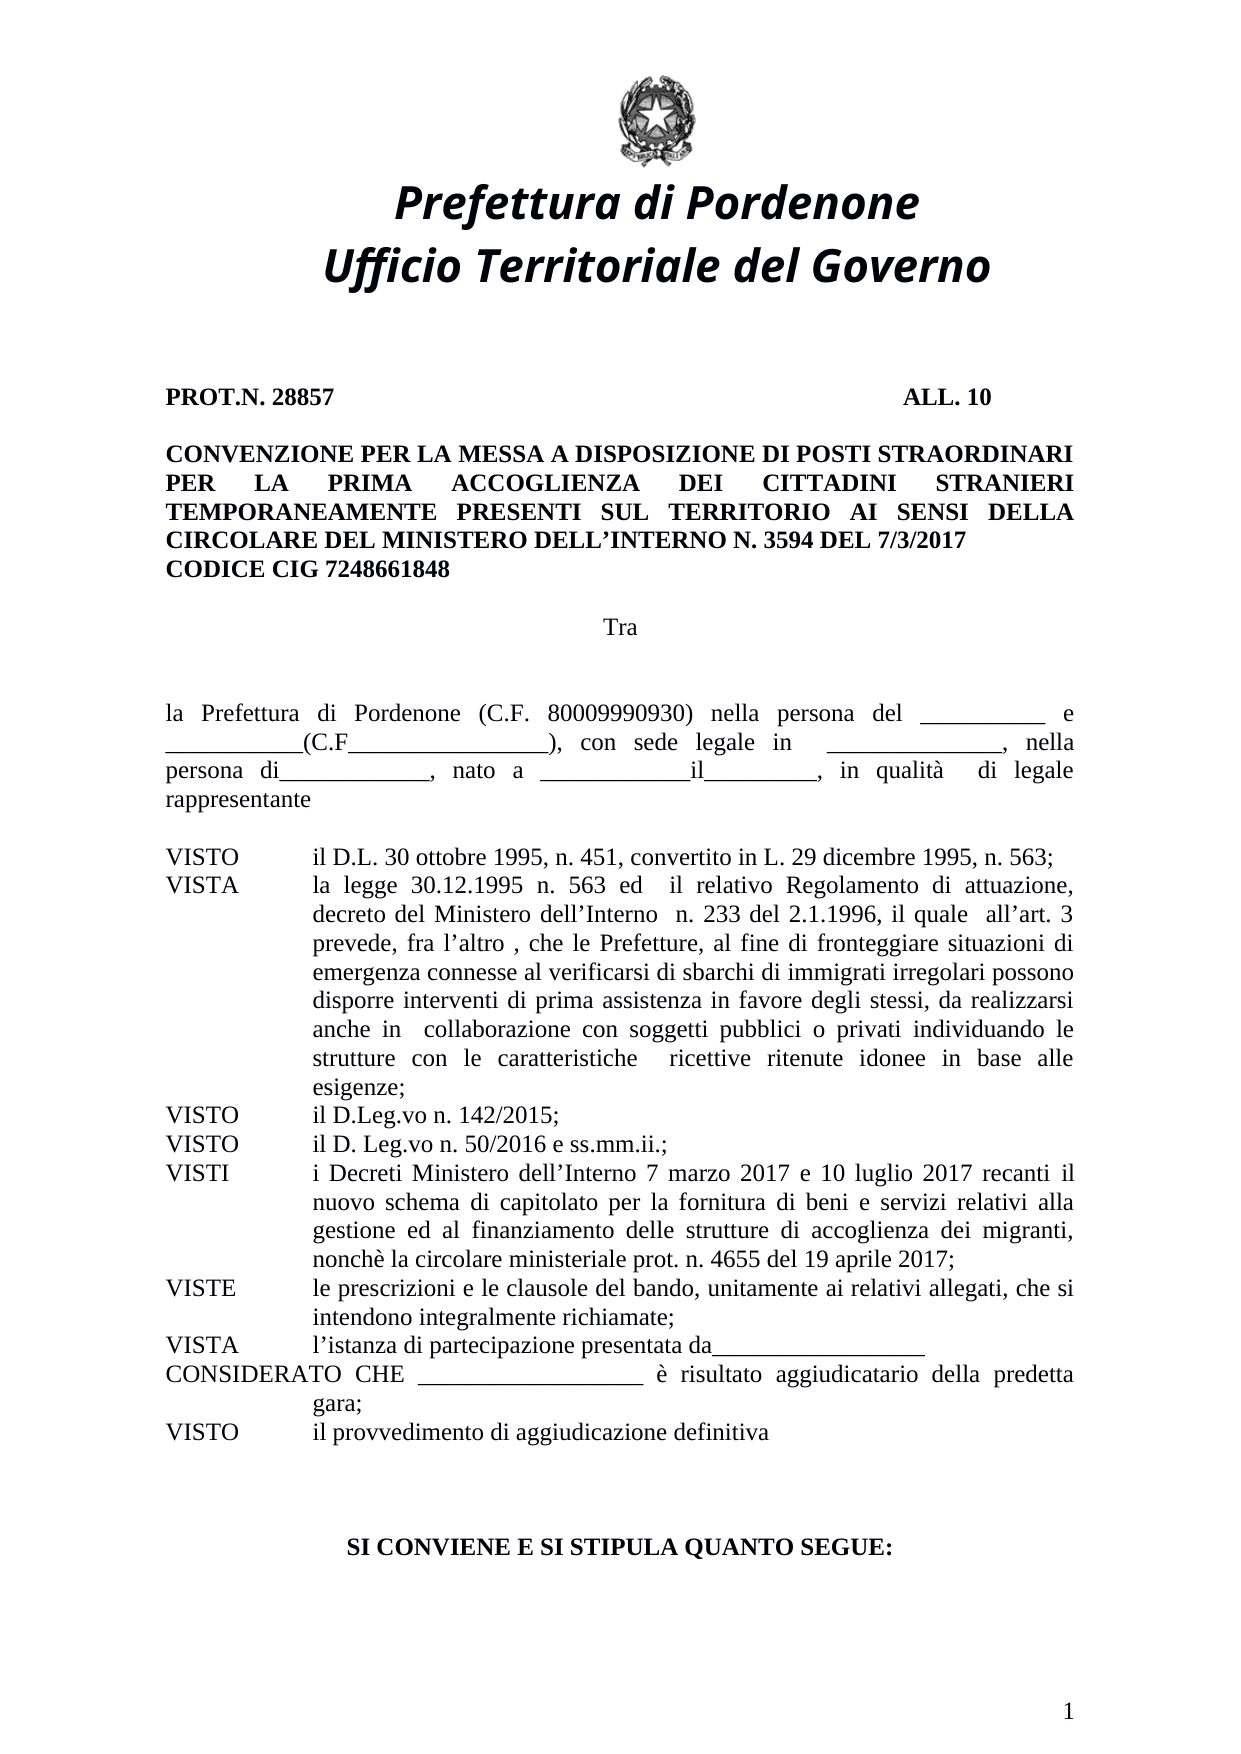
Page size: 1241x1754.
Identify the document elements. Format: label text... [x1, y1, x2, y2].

text VISTE le prescrizioni e le clausole del bando, unitamente ai relativi allegati, che si intendono integralmente richiamate; [165, 1273, 1075, 1330]
text Tra [165, 612, 1075, 640]
text CONSIDERATO CHE __________________ è risultato aggiudicatario della predetta gara; [165, 1359, 1075, 1417]
text la Prefettura di Pordenone (C.F. 80009990930) nella persona del __________ e ___________(C.F________________), con sede legale in ______________, nella persona di____________, nato a ____________il_________, in qualità di legale rappresentante [165, 698, 1075, 813]
text VISTO il D.L. 30 ottobre 1995, n. 451, convertito in L. 29 dicembre 1995, n. 563; [165, 842, 1075, 870]
text VISTA l’istanza di partecipazione presentata da_________________ [165, 1330, 1075, 1359]
text VISTO il provvedimento di aggiudicazione definitiva [165, 1417, 1075, 1445]
text CONVENZIONE PER LA MESSA A DISPOSIZIONE DI POSTI STRAORDINARI PER LA PRIMA ACCOGLIENZA DEI CITTADINI STRANIERI TEMPORANEAMENTE PRESENTI SUL TERRITORIO AI SENSI DELLA CIRCOLARE DEL MINISTERO DELL’INTERNO N. 3594 DEL 7/3/2017 [165, 439, 1075, 554]
text VISTA la legge 30.12.1995 n. 563 ed il relativo Regolamento di attuazione, decreto del Ministero dell’Interno n. 233 del 2.1.1996, il quale all’art. 3 prevede, fra l’altro , che le Prefetture, al fine di fronteggiare situazioni di emergenza connesse al verificarsi di sbarchi di immigrati irregolari possono disporre interventi di prima assistenza in favore degli stessi, da realizzarsi anche in collaborazione con soggetti pubblici o privati individuando le strutture con le caratteristiche ricettive ritenute idonee in base alle esigenze; [165, 870, 1075, 1100]
text CODICE CIG 7248661848 [165, 554, 1075, 583]
text VISTI i Decreti Ministero dell’Interno 7 marzo 2017 e 10 luglio 2017 recanti il nuovo schema di capitolato per la fornitura di beni e servizi relativi alla gestione ed al finanziamento delle strutture di accoglienza dei migranti, nonchè la circolare ministeriale prot. n. 4655 del 19 aprile 2017; [165, 1158, 1075, 1273]
text VISTO il D. Leg.vo n. 50/2016 e ss.mm.ii.; [165, 1129, 1075, 1158]
text PROT.N. 28857 ALL. 10 [165, 382, 1075, 410]
text SI CONVIENE E SI STIPULA QUANTO SEGUE: [165, 1532, 1075, 1560]
text VISTO il D.Leg.vo n. 142/2015; [165, 1100, 1075, 1129]
